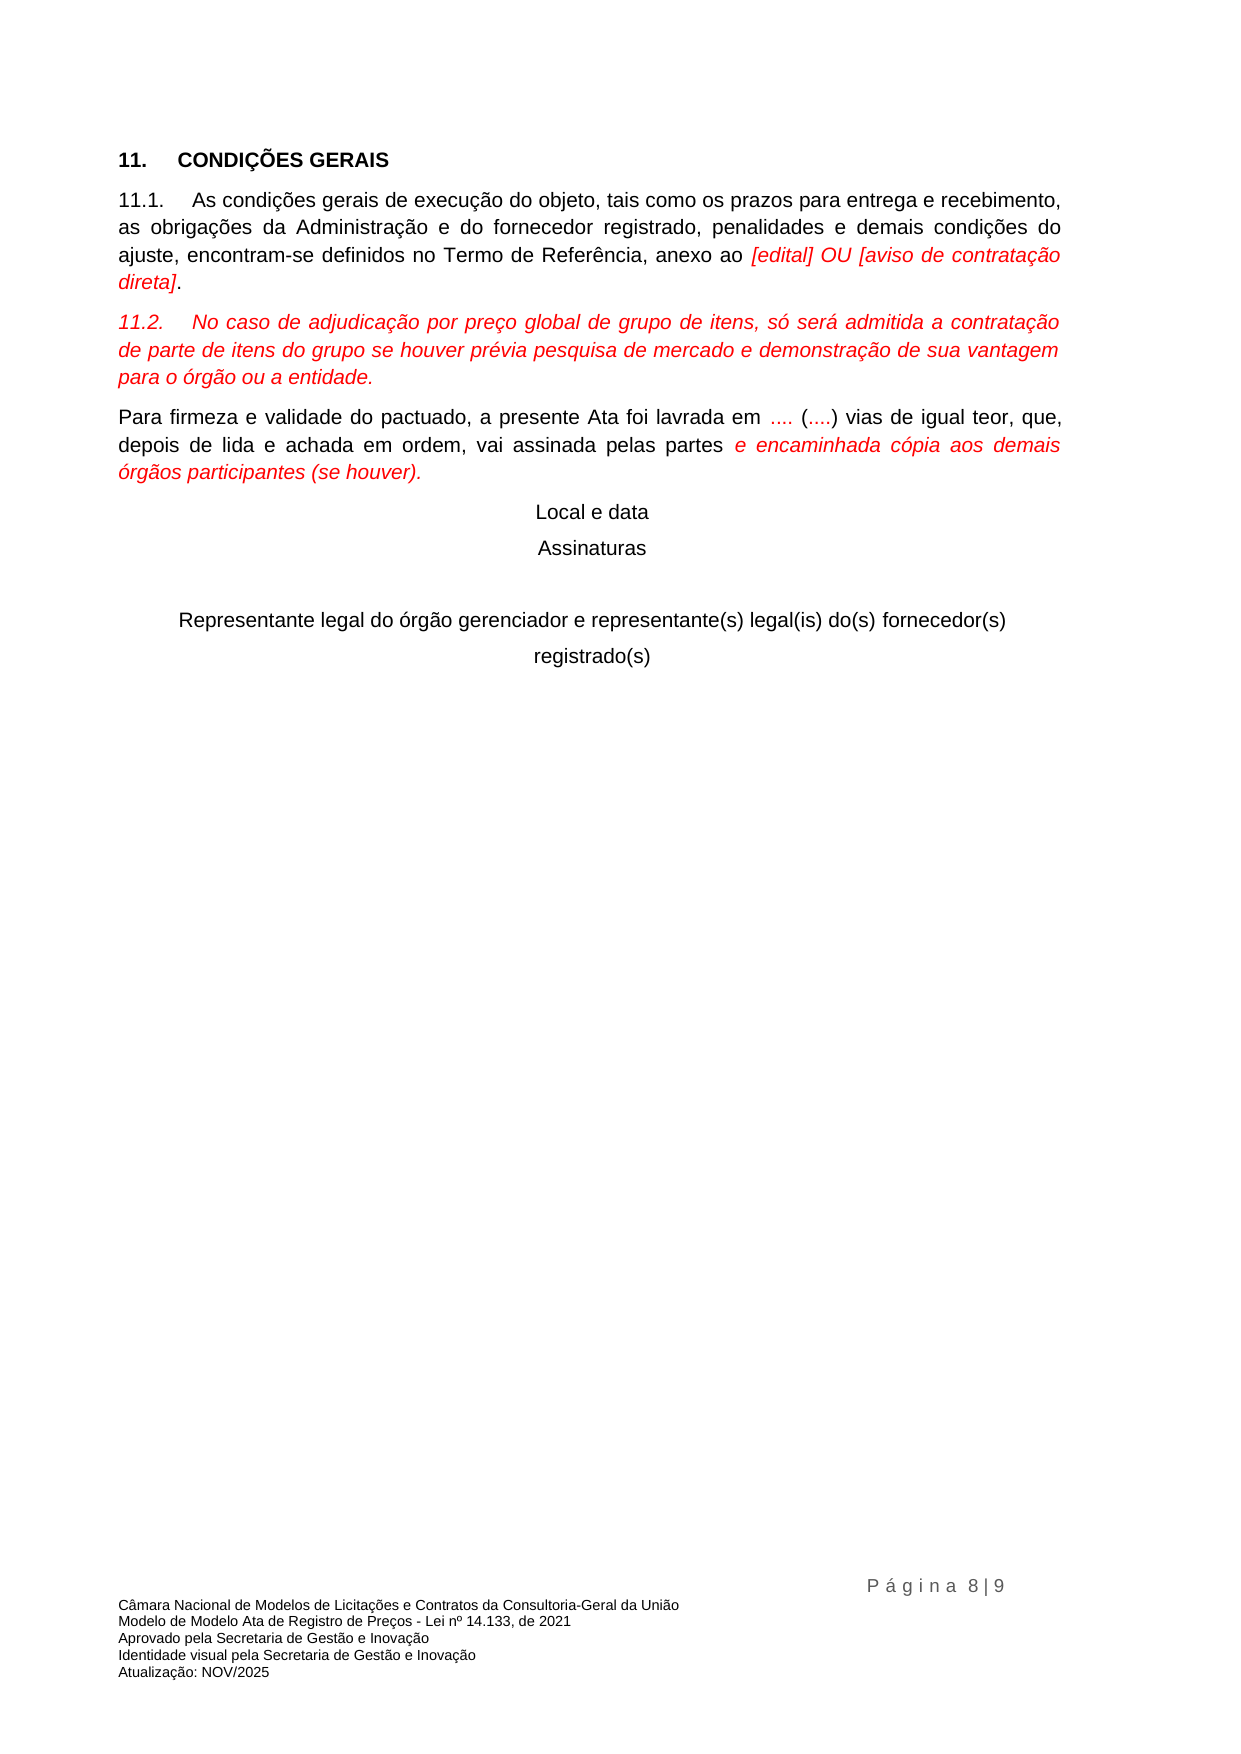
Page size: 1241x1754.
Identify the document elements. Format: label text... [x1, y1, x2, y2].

text Assinaturas [118, 536, 1066, 560]
text As condições gerais de execução do objeto, tais como os prazos para entrega e recebimento, as obrigações da Administração e do fornecedor registrado, penalidades e demais condições do ajuste, encontram-se definidos no Termo de Referência, anexo ao [edital] OU [aviso de contratação direta]. [118, 188, 1063, 294]
text CONDIÇÕES GERAIS [118, 148, 1063, 172]
text Local e data [118, 500, 1066, 524]
text Para firmeza e validade do pactuado, a presente Ata foi lavrada em .... (....) vias de igual teor, que, depois de lida e achada em ordem, vai assinada pelas partes e encaminhada cópia aos demais órgãos participantes (se houver). [118, 405, 1063, 484]
text Representante legal do órgão gerenciador e representante(s) legal(is) do(s) fornecedor(s) registrado(s) [118, 608, 1066, 668]
text No caso de adjudicação por preço global de grupo de itens, só será admitida a contratação de parte de itens do grupo se houver prévia pesquisa de mercado e demonstração de sua vantagem para o órgão ou a entidade. [118, 310, 1063, 389]
